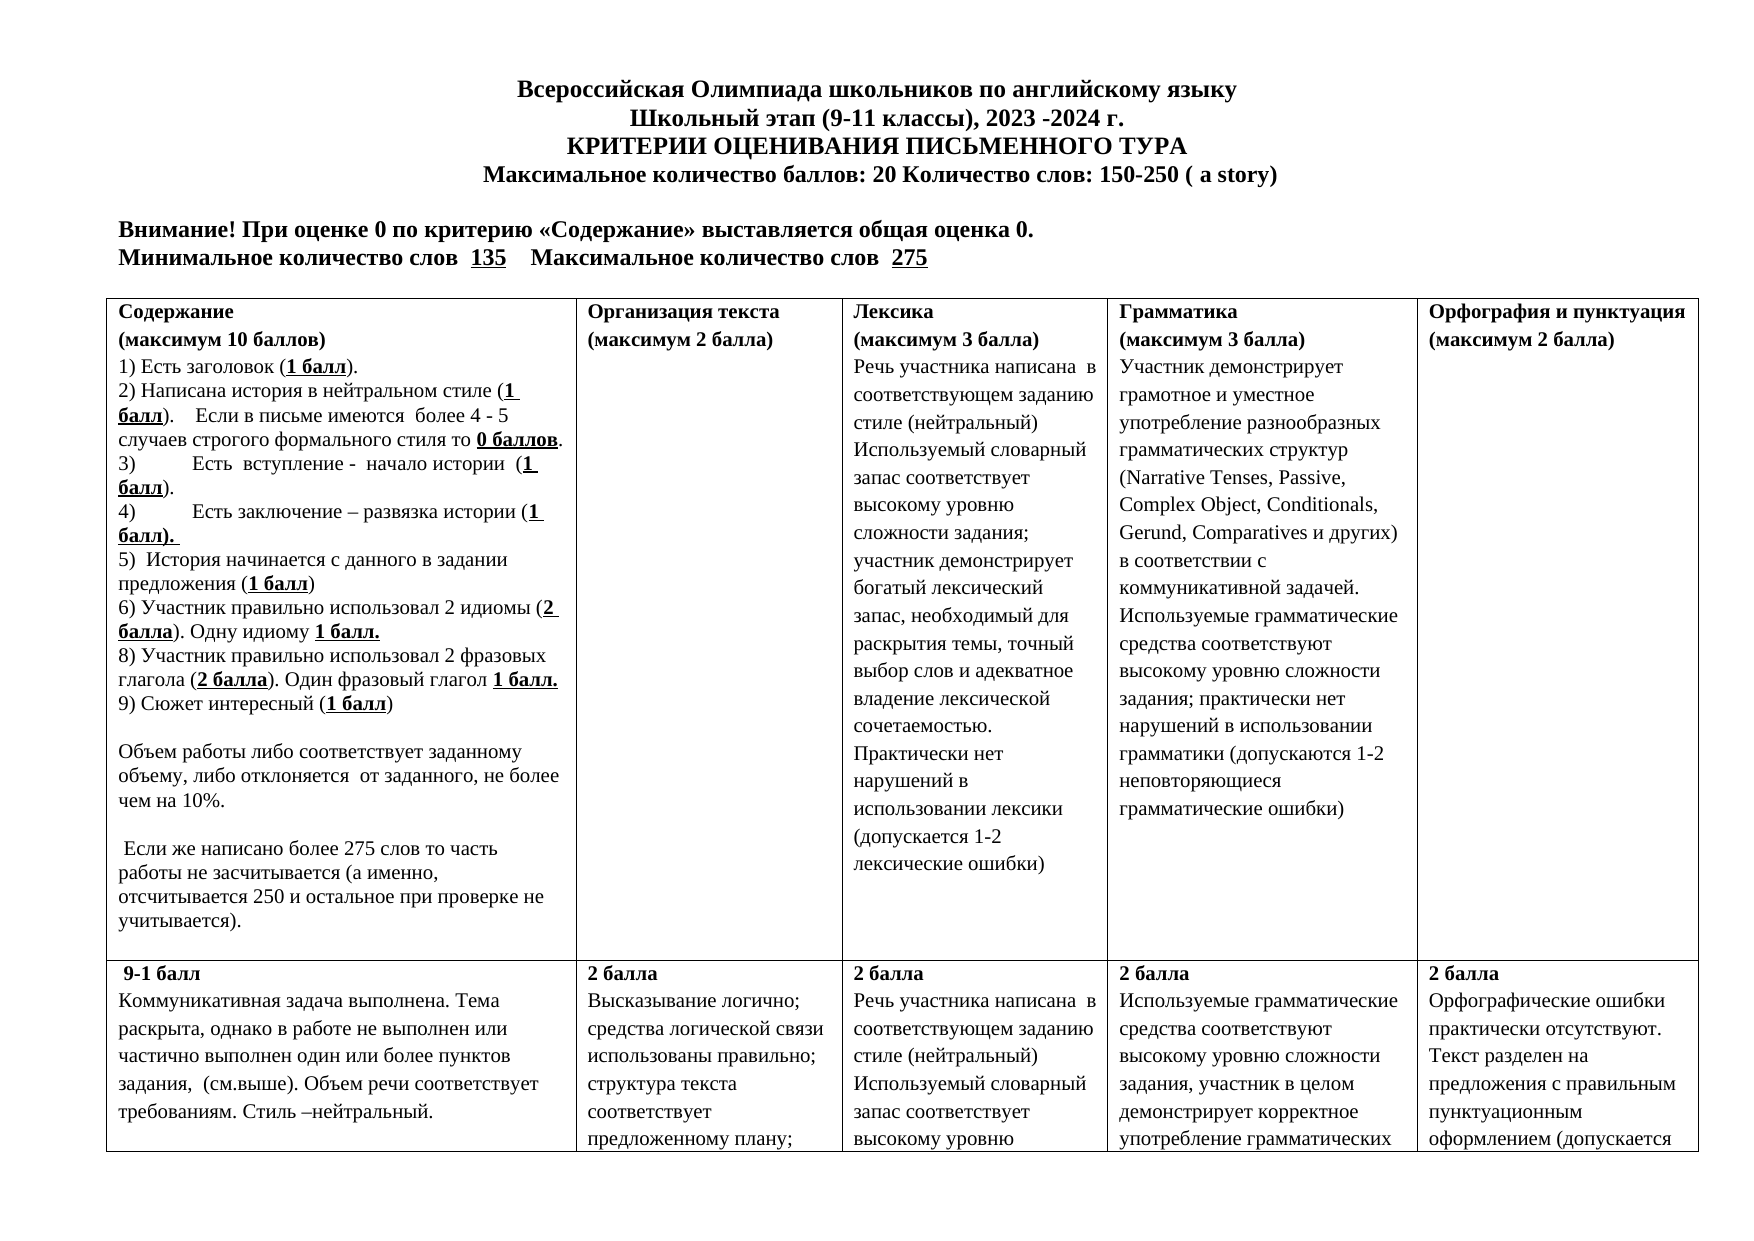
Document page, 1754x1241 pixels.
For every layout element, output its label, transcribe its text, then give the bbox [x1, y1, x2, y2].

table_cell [1108, 961, 1417, 1151]
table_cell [577, 961, 842, 1151]
text Школьный этап (9-11 классы), 2023 -2024 г. [118, 103, 1636, 131]
text Максимальное количество баллов: 20 Количество слов: 150-250 ( a story) [118, 160, 1636, 188]
text Внимание! При оценке 0 по критерию «Содержание» выставляется общая оценка 0. [118, 215, 1636, 243]
table_header Содержание (максимум 10 баллов) 1) Есть заголовок (1 балл). 2) Написана история в нейтральном стиле (1 балл). Если в письме имеются более 4 - 5 случаев строгого формального стиля то 0 баллов. 3) Есть вступление - начало истории (1 балл). 4) Есть заключение – развязка истории (1 балл). 5) История начинается с данного в задании предложения (1 балл) 6) Участник правильно использовал 2 идиомы (2 балла). Одну идиому 1 балл. 8) Участник правильно использовал 2 фразовых глагола (2 балла). Один фразовый глагол 1 балл. 9) Сюжет интересный (1 балл) Объем работы либо соответствует заданному объему, либо отклоняется от заданного, не более чем на 10%. Если же написано более 275 слов то часть работы не засчитывается (а именно, отсчитывается 250 и остальное при проверке не учитывается). [107, 299, 576, 959]
table_header Организация текста (максимум 2 балла) [577, 299, 842, 959]
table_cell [843, 961, 1107, 1151]
text Всероссийская Олимпиада школьников по английскому языку [118, 74, 1636, 103]
table_header Лексика (максимум 3 балла) Речь участника написана в соответствующем заданию стиле (нейтральный) Используемый словарный запас соответствует высокому уровню сложности задания; участник демонстрирует богатый лексический запас, необходимый для раскрытия темы, точный выбор слов и адекватное владение лексической сочетаемостью. Практически нет нарушений в использовании лексики (допускается 1-2 лексические ошибки) [843, 299, 1107, 959]
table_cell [107, 961, 576, 1151]
text КРИТЕРИИ ОЦЕНИВАНИЯ ПИСЬМЕННОГО ТУРА [118, 131, 1636, 160]
text Минимальное количество слов 135 Максимальное количество слов 275 [118, 243, 1636, 271]
table_header Орфография и пунктуация (максимум 2 балла) [1418, 299, 1698, 959]
table_header Грамматика (максимум 3 балла) Участник демонстрирует грамотное и уместное употребление разнообразных грамматических структур (Narrative Tenses, Passive, Complex Object, Conditionals, Gerund, Comparatives и других) в соответствии с коммуникативной задачей. Используемые грамматические средства соответствуют высокому уровню сложности задания; практически нет нарушений в использовании грамматики (допускаются 1-2 неповторяющиеся грамматические ошибки) [1108, 299, 1417, 959]
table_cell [1418, 961, 1698, 1151]
